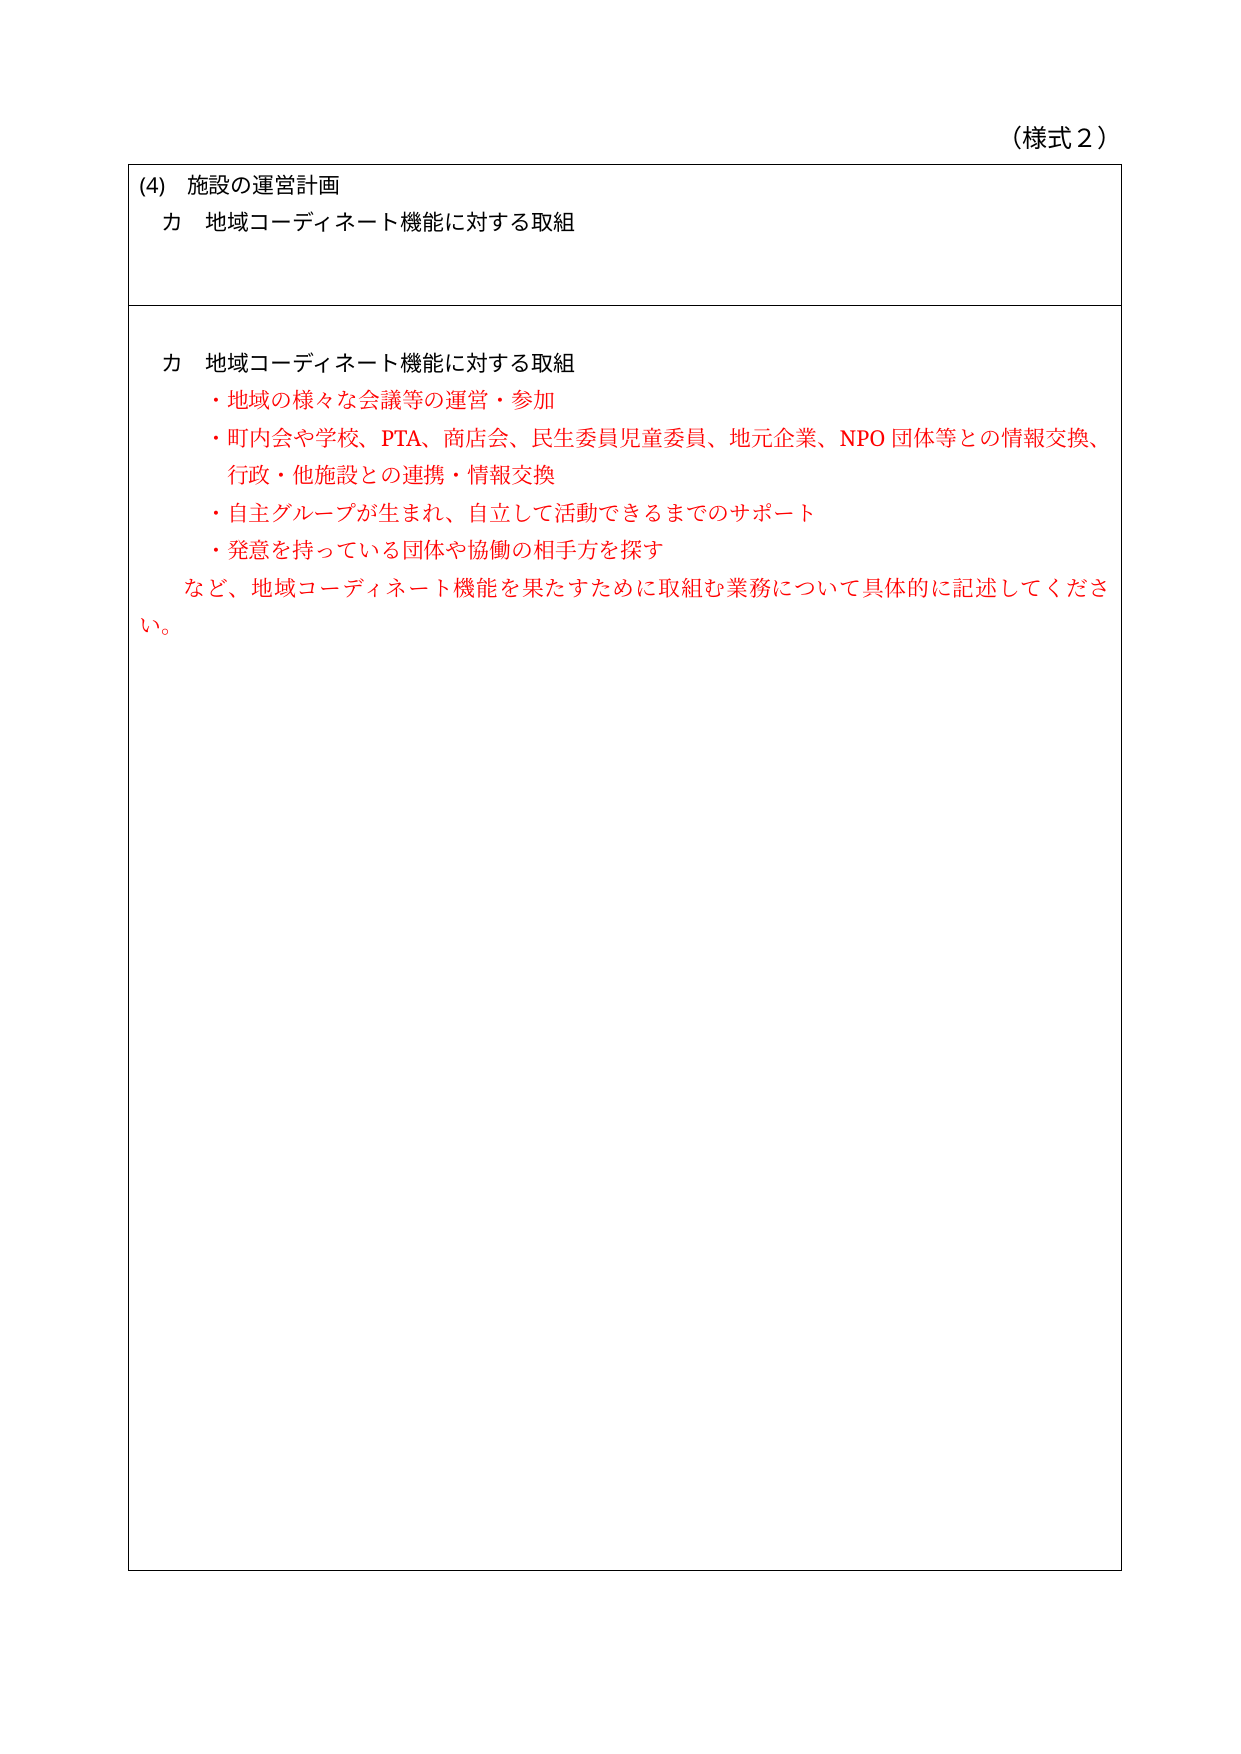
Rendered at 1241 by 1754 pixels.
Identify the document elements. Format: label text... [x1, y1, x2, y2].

table_header (4) 施設の運営計画 カ 地域コーディネート機能に対する取組 [129, 165, 1121, 304]
table_cell カ 地域コーディネート機能に対する取組 ・地域の様々な会議等の運営・参加 ・町内会や学校、PTA、商店会、民生委員児童委員、地元企業、NPO 団体等との情報交換、行政・他施設との連携・情報交換 ・自主グループが生まれ、自立して活動できるまでのサポート ・発意を持っている団体や協働の相手方を探す など、地域コーディネート機能を果たすために取組む業務について具体的に記述してください。 [129, 306, 1121, 1570]
